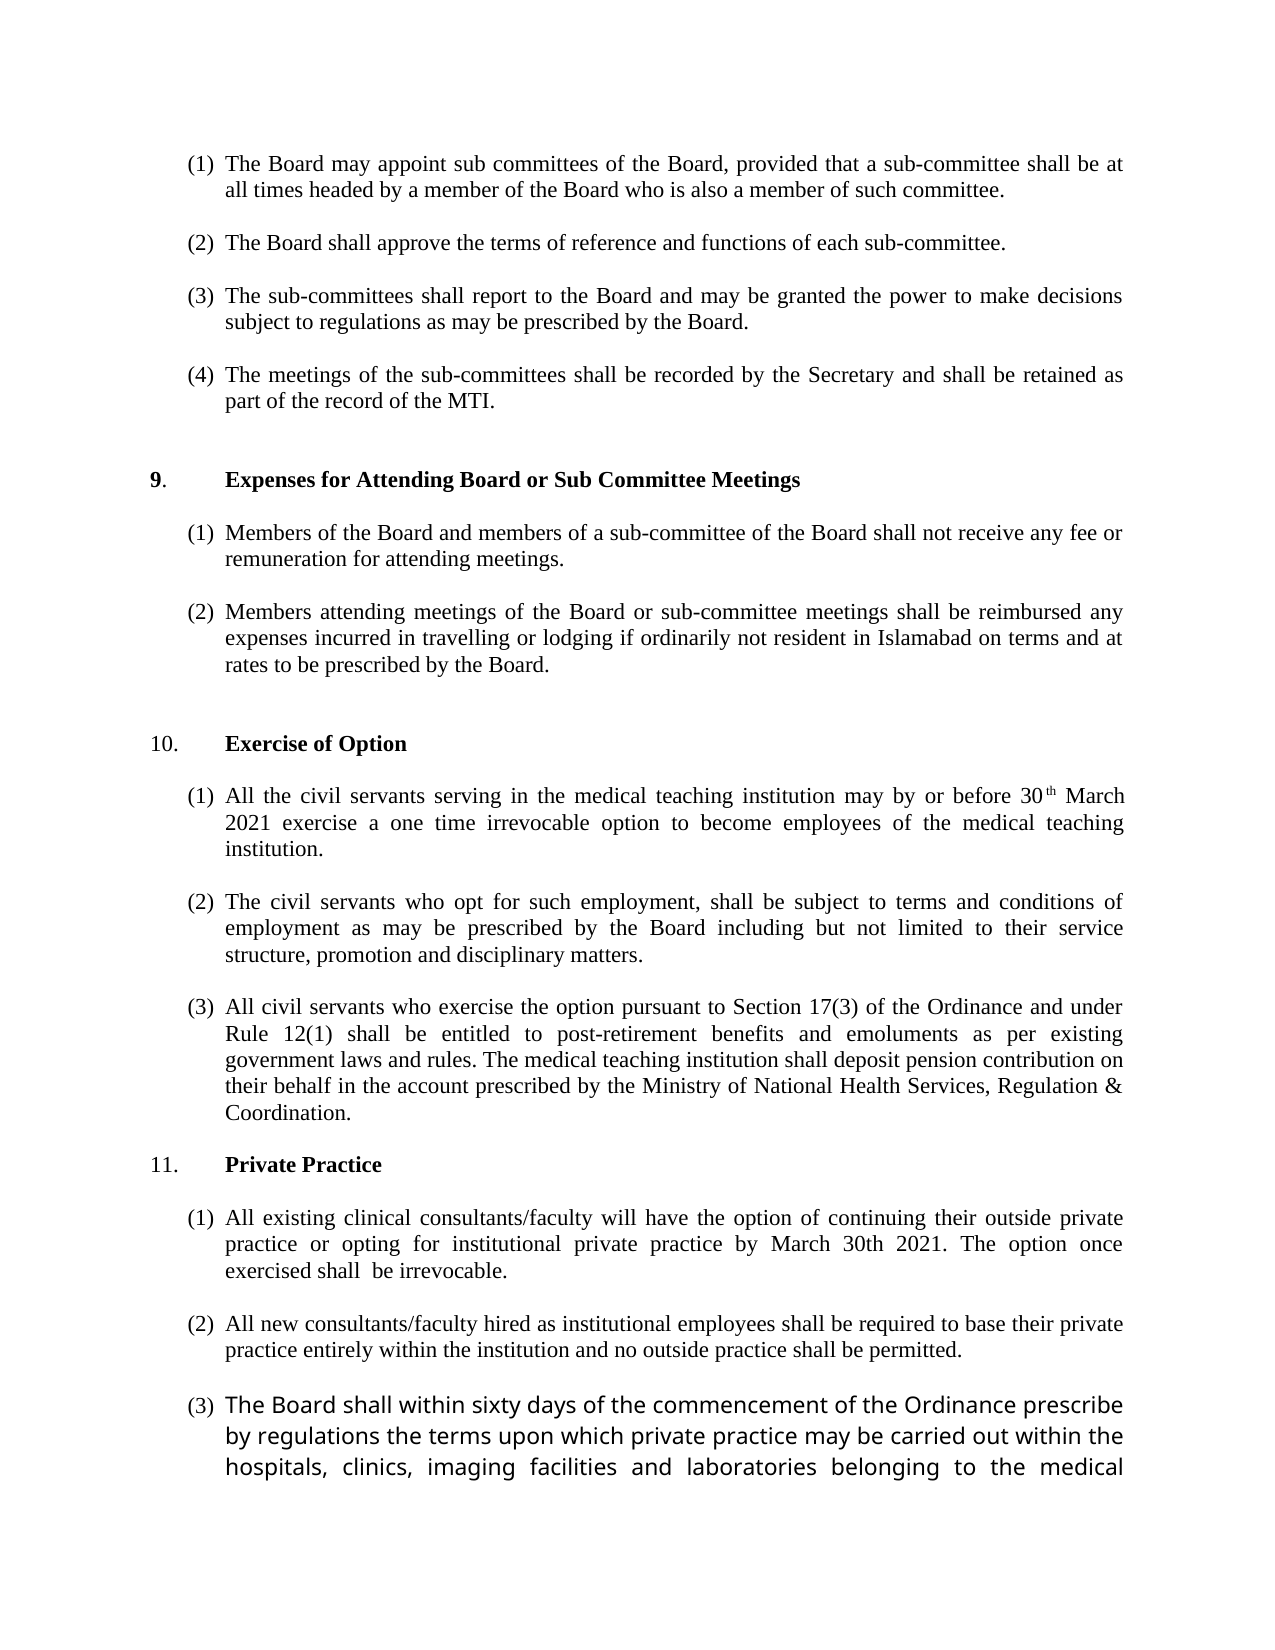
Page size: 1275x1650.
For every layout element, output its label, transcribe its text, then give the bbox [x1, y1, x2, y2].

text 11. Private Practice [150, 1151, 1125, 1178]
list All existing clinical consultants/faculty will have the option of continuing their outside private practice or opting for institutional private practice by March 30th 2021. The option once exercised shall be irrevocable. [187, 1204, 1125, 1283]
list The civil servants who opt for such employment, shall be subject to terms and conditions of employment as may be prescribed by the Board including but not limited to their service structure, promotion and disciplinary matters. [187, 888, 1125, 967]
list The Board shall approve the terms of reference and functions of each sub-committee. [187, 229, 1125, 255]
text 9. Expenses for Attending Board or Sub Committee Meetings [150, 466, 1125, 493]
list All civil servants who exercise the option pursuant to Section 17(3) of the Ordinance and under Rule 12(1) shall be entitled to post-retirement benefits and emoluments as per existing government laws and rules. The medical teaching institution shall deposit pension contribution on their behalf in the account prescribed by the Ministry of National Health Services, Regulation & Coordination. [187, 993, 1125, 1125]
text 10. Exercise of Option [150, 730, 1125, 756]
list The meetings of the sub-committees shall be recorded by the Secretary and shall be retained as part of the record of the MTI. [187, 361, 1125, 413]
list All the civil servants serving in the medical teaching institution may by or before 30th March 2021 exercise a one time irrevocable option to become employees of the medical teaching institution. [187, 782, 1125, 862]
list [187, 1389, 1125, 1482]
list Members attending meetings of the Board or sub-committee meetings shall be reimbursed any expenses incurred in travelling or lodging if ordinarily not resident in Islamabad on terms and at rates to be prescribed by the Board. [187, 598, 1125, 677]
list The Board may appoint sub committees of the Board, provided that a sub-committee shall be at all times headed by a member of the Board who is also a member of such committee. [187, 150, 1125, 203]
list All new consultants/faculty hired as institutional employees shall be required to base their private practice entirely within the institution and no outside practice shall be permitted. [187, 1309, 1125, 1362]
list Members of the Board and members of a sub-committee of the Board shall not receive any fee or remuneration for attending meetings. [187, 519, 1125, 572]
list The sub-committees shall report to the Board and may be granted the power to make decisions subject to regulations as may be prescribed by the Board. [187, 282, 1125, 334]
